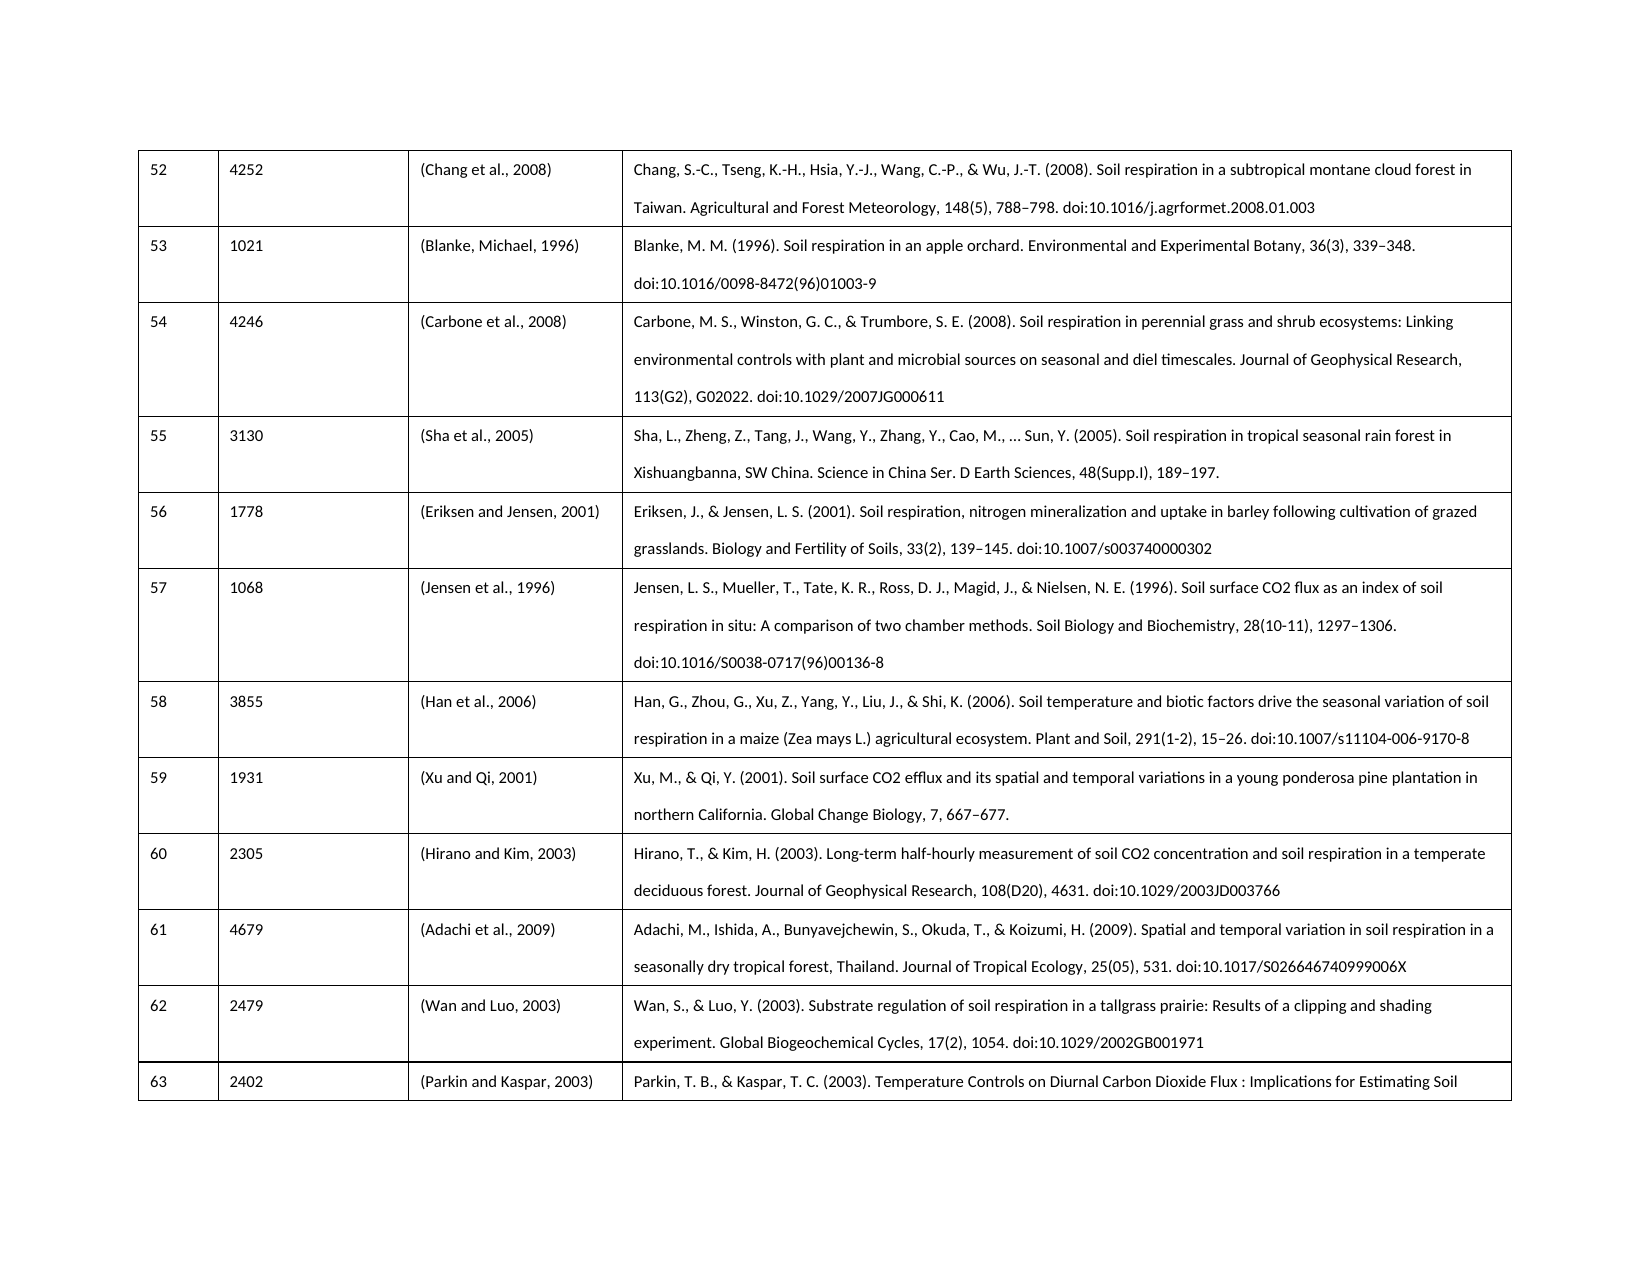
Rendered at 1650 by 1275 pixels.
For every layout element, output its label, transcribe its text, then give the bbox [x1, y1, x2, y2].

table_cell (Blanke, Michael, 1996) [409, 227, 622, 302]
table_cell Eriksen, J., & Jensen, L. S. (2001). Soil respiration, nitrogen mineralization and uptake in barley following cultivation of grazed grasslands. Biology and Fertility of Soils, 33(2), 139–145. doi:10.1007/s003740000302 [623, 493, 1511, 568]
table_cell Xu, M., & Qi, Y. (2001). Soil surface CO2 efflux and its spatial and temporal variations in a young ponderosa pine plantation in northern California. Global Change Biology, 7, 667–677. [623, 758, 1511, 833]
table_cell 3130 [219, 417, 408, 492]
table_cell 60 [139, 834, 218, 909]
table_cell 1068 [219, 569, 408, 681]
table_cell (Eriksen and Jensen, 2001) [409, 493, 622, 568]
table_cell 63 [139, 1063, 218, 1100]
table_cell Han, G., Zhou, G., Xu, Z., Yang, Y., Liu, J., & Shi, K. (2006). Soil temperature and biotic factors drive the seasonal variation of soil respiration in a maize (Zea mays L.) agricultural ecosystem. Plant and Soil, 291(1-2), 15–26. doi:10.1007/s11104-006-9170-8 [623, 682, 1511, 757]
table_cell 62 [139, 986, 218, 1061]
table_cell Carbone, M. S., Winston, G. C., & Trumbore, S. E. (2008). Soil respiration in perennial grass and shrub ecosystems: Linking environmental controls with plant and microbial sources on seasonal and diel timescales. Journal of Geophysical Research, 113(G2), G02022. doi:10.1029/2007JG000611 [623, 303, 1511, 416]
table_cell 58 [139, 682, 218, 757]
table_cell 1778 [219, 493, 408, 568]
table_cell 2479 [219, 986, 408, 1061]
table_cell (Sha et al., 2005) [409, 417, 622, 492]
table_cell (Chang et al., 2008) [409, 151, 622, 226]
table_cell 52 [139, 151, 218, 226]
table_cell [623, 1063, 1511, 1100]
table_cell 59 [139, 758, 218, 833]
table_cell 2305 [219, 834, 408, 909]
table_cell Adachi, M., Ishida, A., Bunyavejchewin, S., Okuda, T., & Koizumi, H. (2009). Spatial and temporal variation in soil respiration in a seasonally dry tropical forest, Thailand. Journal of Tropical Ecology, 25(05), 531. doi:10.1017/S026646740999006X [623, 910, 1511, 985]
table_cell 4252 [219, 151, 408, 226]
table_cell (Wan and Luo, 2003) [409, 986, 622, 1061]
table_cell (Han et al., 2006) [409, 682, 622, 757]
table_cell 1931 [219, 758, 408, 833]
table_cell 53 [139, 227, 218, 302]
table_cell 4679 [219, 910, 408, 985]
table_cell (Jensen et al., 1996) [409, 569, 622, 681]
table_cell (Adachi et al., 2009) [409, 910, 622, 985]
table_cell 3855 [219, 682, 408, 757]
table_cell 55 [139, 417, 218, 492]
table_cell 1021 [219, 227, 408, 302]
table_cell 4246 [219, 303, 408, 416]
table_cell (Hirano and Kim, 2003) [409, 834, 622, 909]
table_cell Chang, S.-C., Tseng, K.-H., Hsia, Y.-J., Wang, C.-P., & Wu, J.-T. (2008). Soil respiration in a subtropical montane cloud forest in Taiwan. Agricultural and Forest Meteorology, 148(5), 788–798. doi:10.1016/j.agrformet.2008.01.003 [623, 151, 1511, 226]
table_cell Jensen, L. S., Mueller, T., Tate, K. R., Ross, D. J., Magid, J., & Nielsen, N. E. (1996). Soil surface CO2 flux as an index of soil respiration in situ: A comparison of two chamber methods. Soil Biology and Biochemistry, 28(10-11), 1297–1306. doi:10.1016/S0038-0717(96)00136-8 [623, 569, 1511, 681]
table_cell 57 [139, 569, 218, 681]
table_cell 56 [139, 493, 218, 568]
table_cell Hirano, T., & Kim, H. (2003). Long-term half-hourly measurement of soil CO2 concentration and soil respiration in a temperate deciduous forest. Journal of Geophysical Research, 108(D20), 4631. doi:10.1029/2003JD003766 [623, 834, 1511, 909]
table_cell 54 [139, 303, 218, 416]
table_cell Sha, L., Zheng, Z., Tang, J., Wang, Y., Zhang, Y., Cao, M., … Sun, Y. (2005). Soil respiration in tropical seasonal rain forest in Xishuangbanna, SW China. Science in China Ser. D Earth Sciences, 48(Supp.I), 189–197. [623, 417, 1511, 492]
table_cell 2402 [219, 1063, 408, 1100]
table_cell Blanke, M. M. (1996). Soil respiration in an apple orchard. Environmental and Experimental Botany, 36(3), 339–348. doi:10.1016/0098-8472(96)01003-9 [623, 227, 1511, 302]
table_cell Wan, S., & Luo, Y. (2003). Substrate regulation of soil respiration in a tallgrass prairie: Results of a clipping and shading experiment. Global Biogeochemical Cycles, 17(2), 1054. doi:10.1029/2002GB001971 [623, 986, 1511, 1061]
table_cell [409, 1063, 622, 1100]
table_cell (Xu and Qi, 2001) [409, 758, 622, 833]
table_cell (Carbone et al., 2008) [409, 303, 622, 416]
table_cell 61 [139, 910, 218, 985]
